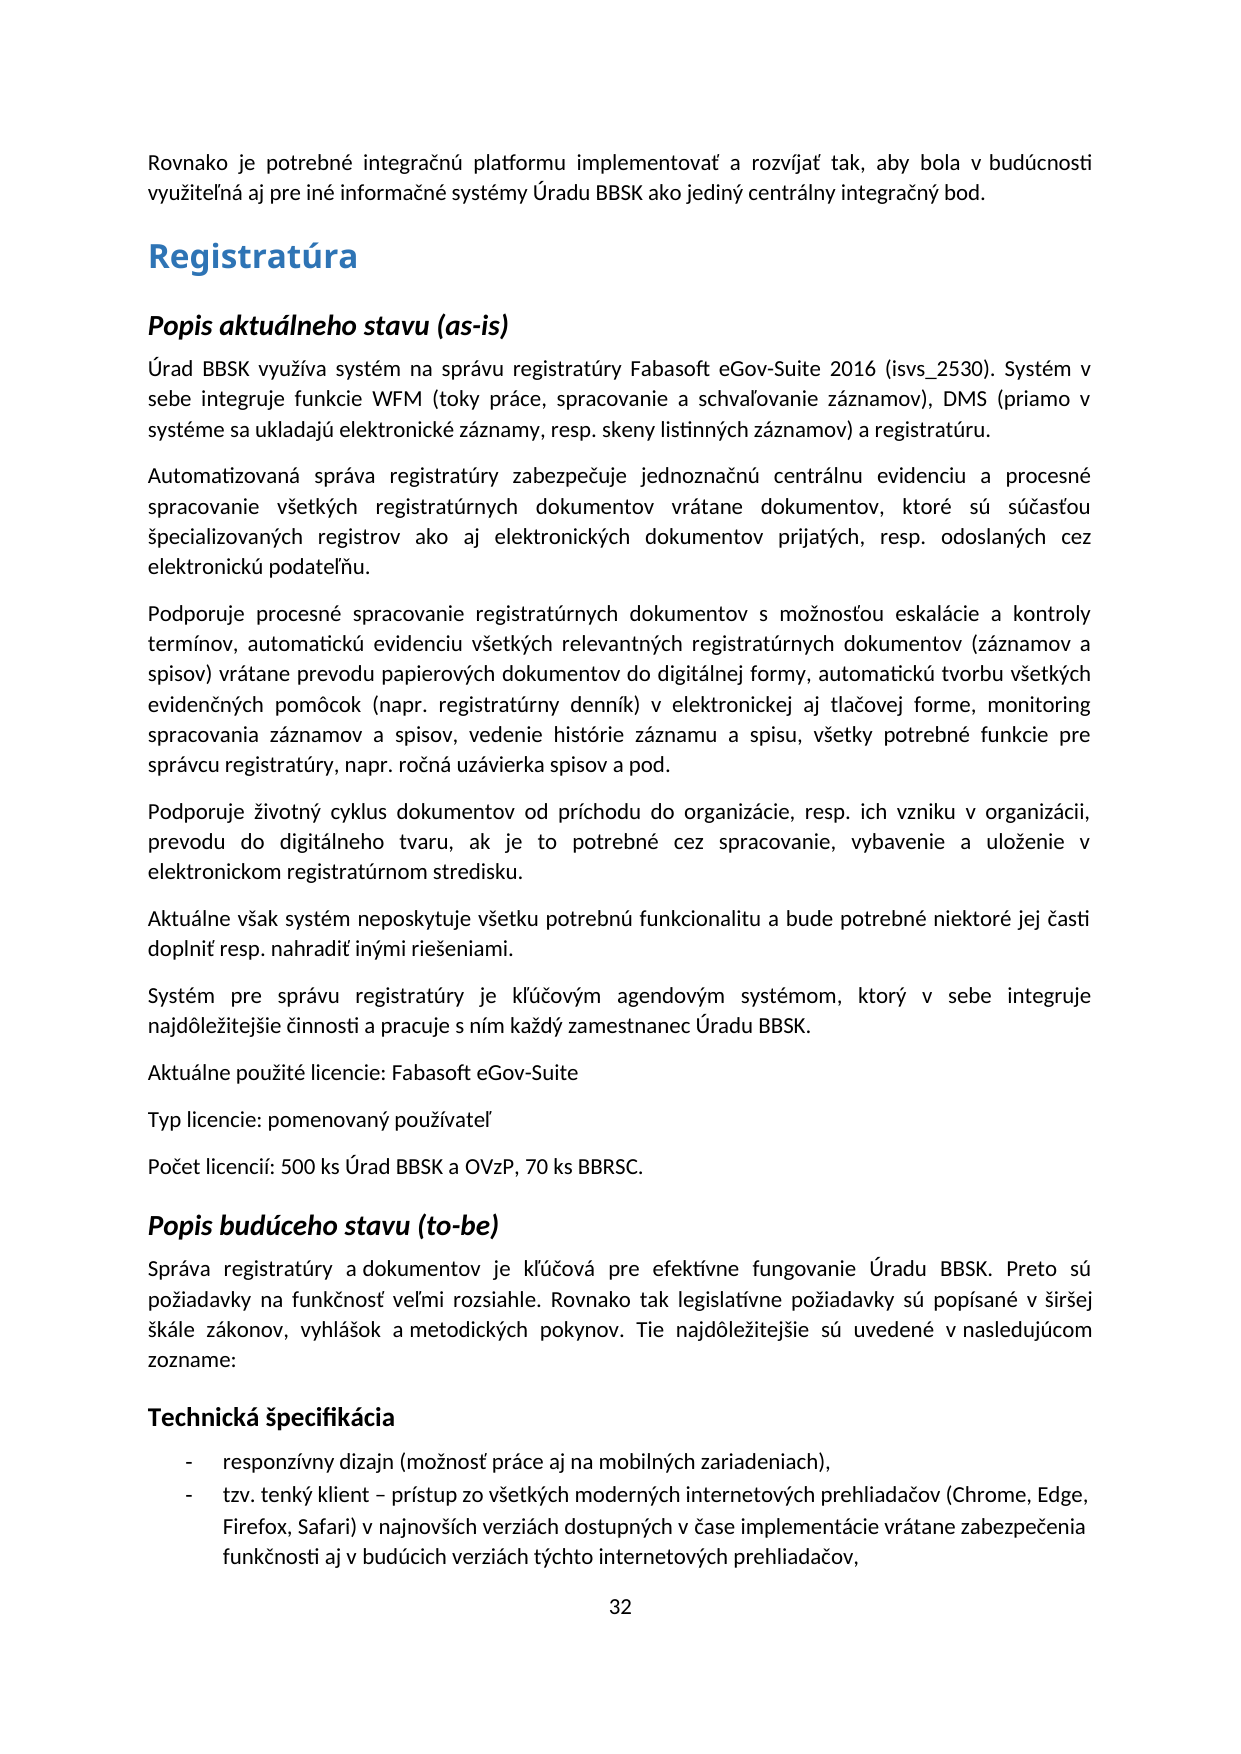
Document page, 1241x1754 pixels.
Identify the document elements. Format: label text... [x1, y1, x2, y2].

text Systém pre správu registratúry je kľúčovým agendovým systémom, ktorý v sebe integruje najdôležitejšie činnosti a pracuje s ním každý zamestnanec Úradu BBSK. [148, 981, 1092, 1039]
text Úrad BBSK využíva systém na správu registratúry Fabasoft eGov-Suite 2016 (isvs_2530). Systém v sebe integruje funkcie WFM (toky práce, spracovanie a schvaľovanie záznamov), DMS (priamo v systéme sa ukladajú elektronické záznamy, resp. skeny listinných záznamov) a registratúru. [148, 354, 1092, 443]
text Aktuálne použité licencie: Fabasoft eGov-Suite [148, 1058, 1092, 1086]
subtitle Registratúra [148, 233, 1092, 278]
text Rovnako je potrebné integračnú platformu implementovať a rozvíjať tak, aby bola v budúcnosti využiteľná aj pre iné informačné systémy Úradu BBSK ako jediný centrálny integračný bod. [148, 148, 1092, 206]
text Počet licencií: 500 ks Úrad BBSK a OVzP, 70 ks BBRSC. [148, 1152, 1092, 1180]
text Podporuje procesné spracovanie registratúrnych dokumentov s možnosťou eskalácie a kontroly termínov, automatickú evidenciu všetkých relevantných registratúrnych dokumentov (záznamov a spisov) vrátane prevodu papierových dokumentov do digitálnej formy, automatickú tvorbu všetkých evidenčných pomôcok (napr. registratúrny denník) v elektronickej aj tlačovej forme, monitoring spracovania záznamov a spisov, vedenie histórie záznamu a spisu, všetky potrebné funkcie pre správcu registratúry, napr. ročná uzávierka spisov a pod. [148, 599, 1092, 778]
text Typ licencie: pomenovaný používateľ [148, 1105, 1092, 1133]
list responzívny dizajn (možnosť práce aj na mobilných zariadeniach), [185, 1444, 1092, 1476]
subtitle Popis aktuálneho stavu (as-is) [148, 307, 1092, 343]
text Podporuje životný cyklus dokumentov od príchodu do organizácie, resp. ich vzniku v organizácii, prevodu do digitálneho tvaru, ak je to potrebné cez spracovanie, vybavenie a uloženie v elektronickom registratúrnom stredisku. [148, 797, 1092, 885]
text Správa registratúry a dokumentov je kľúčová pre efektívne fungovanie Úradu BBSK. Preto sú požiadavky na funkčnosť veľmi rozsiahle. Rovnako tak legislatívne požiadavky sú popísané v širšej škále zákonov, vyhlášok a metodických pokynov. Tie najdôležitejšie sú uvedené v nasledujúcom zozname: [148, 1254, 1092, 1373]
subtitle Technická špecifikácia [148, 1400, 1092, 1433]
text Automatizovaná správa registratúry zabezpečuje jednoznačnú centrálnu evidenciu a procesné spracovanie všetkých registratúrnych dokumentov vrátane dokumentov, ktoré sú súčasťou špecializovaných registrov ako aj elektronických dokumentov prijatých, resp. odoslaných cez elektronickú podateľňu. [148, 462, 1092, 580]
text Aktuálne však systém neposkytuje všetku potrebnú funkcionalitu a bude potrebné niektoré jej časti doplniť resp. nahradiť inými riešeniami. [148, 904, 1092, 962]
subtitle Popis budúceho stavu (to-be) [148, 1207, 1092, 1243]
list tzv. tenký klient – prístup zo všetkých moderných internetových prehliadačov (Chrome, Edge, Firefox, Safari) v najnovších verziách dostupných v čase implementácie vrátane zabezpečenia funkčnosti aj v budúcich verziách týchto internetových prehliadačov, [185, 1478, 1092, 1570]
